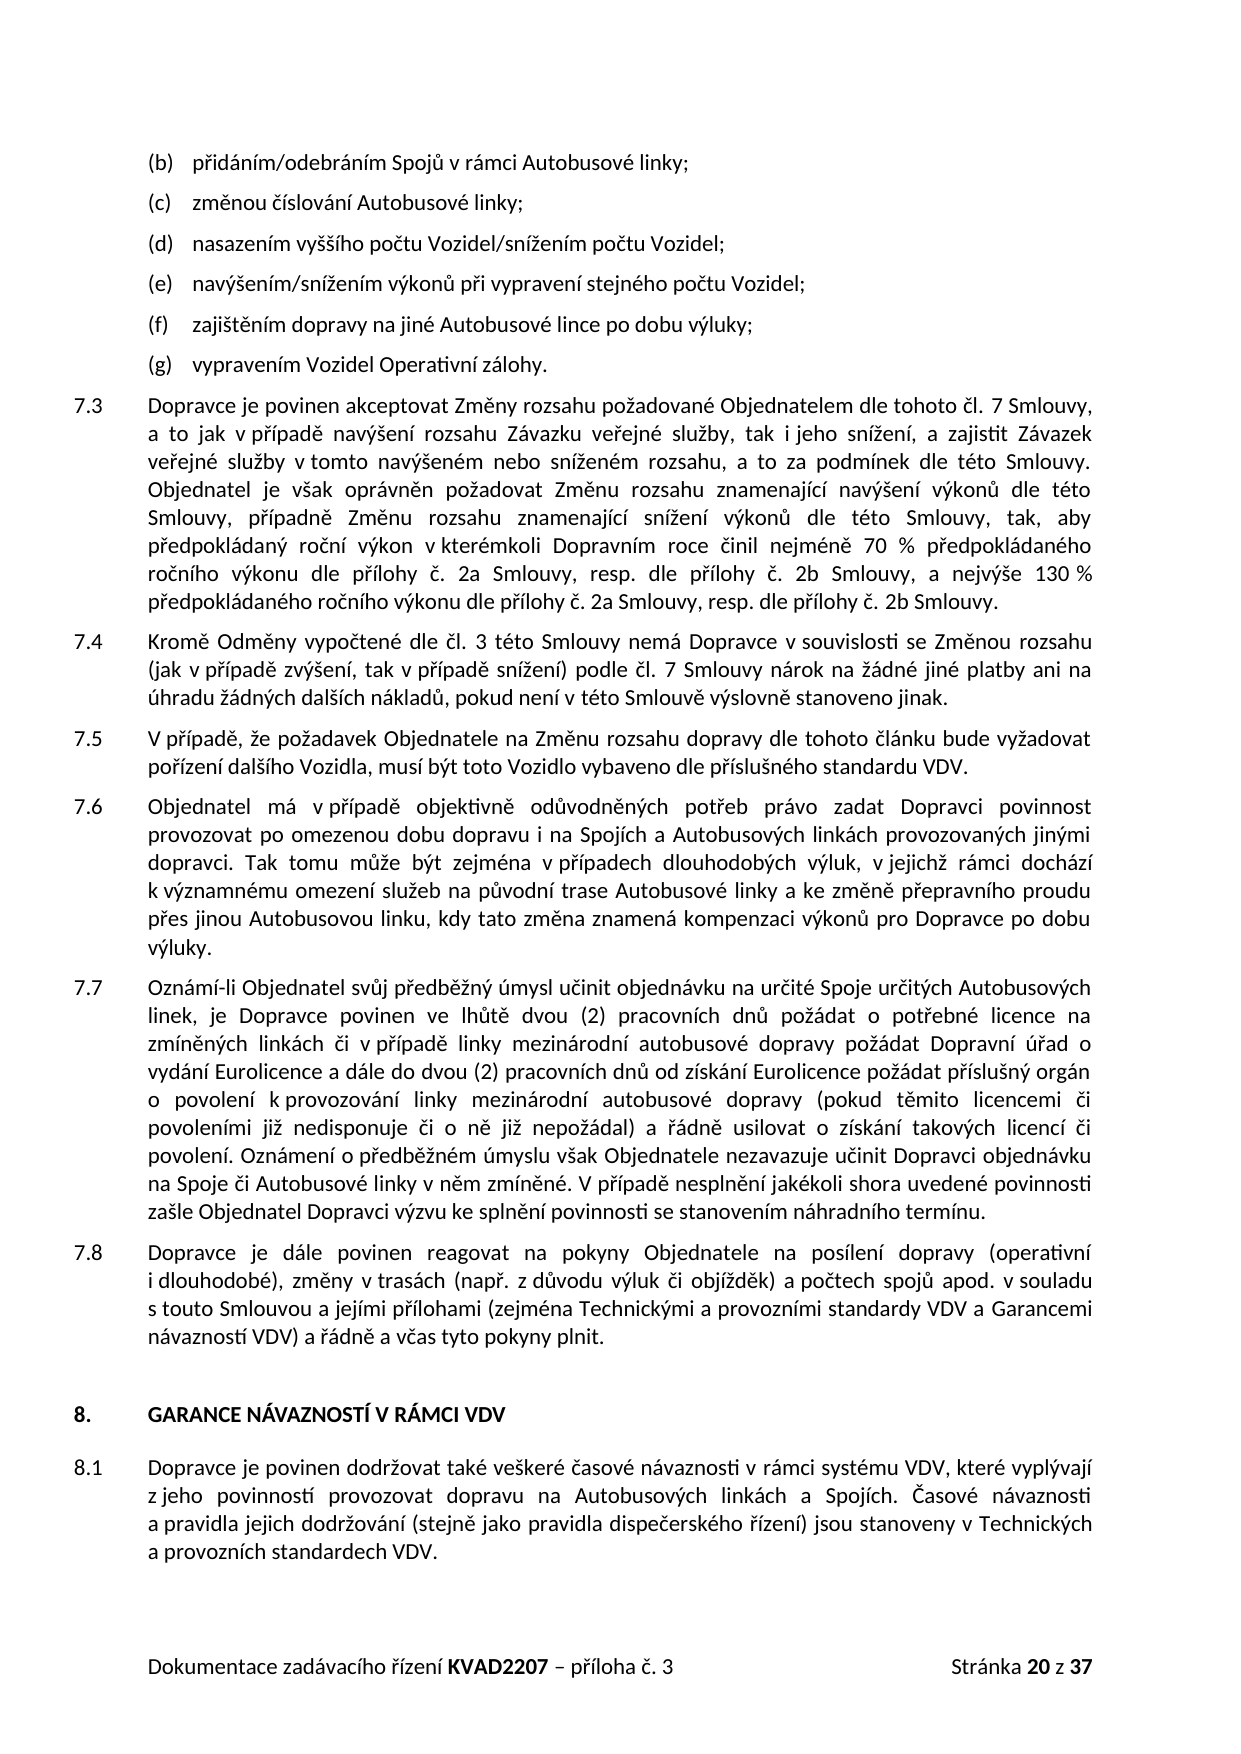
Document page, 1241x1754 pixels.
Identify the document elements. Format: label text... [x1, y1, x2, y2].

text Dopravce je dále povinen reagovat na pokyny Objednatele na posílení dopravy (operativní i dlouhodobé), změny v trasách (např. z důvodu výluk či objížděk) a počtech spojů apod. v souladu s touto Smlouvou a jejími přílohami (zejména Technickými a provozními standardy VDV a Garancemi návazností VDV) a řádně a včas tyto pokyny plnit. [74, 1238, 1093, 1350]
text Kromě Odměny vypočtené dle čl. 3 této Smlouvy nemá Dopravce v souvislosti se Změnou rozsahu (jak v případě zvýšení, tak v případě snížení) podle čl. 7 Smlouvy nárok na žádné jiné platby ani na úhradu žádných dalších nákladů, pokud není v této Smlouvě výslovně stanoveno jinak. [74, 627, 1093, 711]
text Objednatel má v případě objektivně odůvodněných potřeb právo zadat Dopravci povinnost provozovat po omezenou dobu dopravu i na Spojích a Autobusových linkách provozovaných jinými dopravci. Tak tomu může být zejména v případech dlouhodobých výluk, v jejichž rámci dochází k významnému omezení služeb na původní trase Autobusové linky a ke změně přepravního proudu přes jinou Autobusovou linku, kdy tato změna znamená kompenzaci výkonů pro Dopravce po dobu výluky. [74, 792, 1093, 961]
text Dopravce je povinen akceptovat Změny rozsahu požadované Objednatelem dle tohoto čl. 7 Smlouvy, a to jak v případě navýšení rozsahu Závazku veřejné služby, tak i jeho snížení, a zajistit Závazek veřejné služby v tomto navýšeném nebo sníženém rozsahu, a to za podmínek dle této Smlouvy. Objednatel je však oprávněn požadovat Změnu rozsahu znamenající navýšení výkonů dle této Smlouvy, případně Změnu rozsahu znamenající snížení výkonů dle této Smlouvy, tak, aby předpokládaný roční výkon v kterémkoli Dopravním roce činil nejméně 70 % předpokládaného ročního výkonu dle přílohy č. 2a Smlouvy, resp. dle přílohy č. 2b Smlouvy, a nejvýše 130 % předpokládaného ročního výkonu dle přílohy č. 2a Smlouvy, resp. dle přílohy č. 2b Smlouvy. [74, 391, 1093, 615]
text přidáním/odebráním Spojů v rámci Autobusové linky; [148, 148, 1093, 176]
text Oznámí-li Objednatel svůj předběžný úmysl učinit objednávku na určité Spoje určitých Autobusových linek, je Dopravce povinen ve lhůtě dvou (2) pracovních dnů požádat o potřebné licence na zmíněných linkách či v případě linky mezinárodní autobusové dopravy požádat Dopravní úřad o vydání Eurolicence a dále do dvou (2) pracovních dnů od získání Eurolicence požádat příslušný orgán o povolení k provozování linky mezinárodní autobusové dopravy (pokud těmito licencemi či povoleními již nedisponuje či o ně již nepožádal) a řádně usilovat o získání takových licencí či povolení. Oznámení o předběžném úmyslu však Objednatele nezavazuje učinit Dopravci objednávku na Spoje či Autobusové linky v něm zmíněné. V případě nesplnění jakékoli shora uvedené povinnosti zašle Objednatel Dopravci výzvu ke splnění povinnosti se stanovením náhradního termínu. [74, 973, 1093, 1225]
text nasazením vyššího počtu Vozidel/snížením počtu Vozidel; [148, 229, 1093, 257]
text V případě, že požadavek Objednatele na Změnu rozsahu dopravy dle tohoto článku bude vyžadovat pořízení dalšího Vozidla, musí být toto Vozidlo vybaveno dle příslušného standardu VDV. [74, 724, 1093, 780]
text vypravením Vozidel Operativní zálohy. [148, 350, 1093, 378]
subtitle Garance návazností v rámci VDV [74, 1400, 1093, 1428]
text navýšením/snížením výkonů při vypravení stejného počtu Vozidel; [148, 269, 1093, 297]
text zajištěním dopravy na jiné Autobusové lince po dobu výluky; [148, 310, 1093, 338]
text Dopravce je povinen dodržovat také veškeré časové návaznosti v rámci systému VDV, které vyplývají z jeho povinností provozovat dopravu na Autobusových linkách a Spojích. Časové návaznosti a pravidla jejich dodržování (stejně jako pravidla dispečerského řízení) jsou stanoveny v Technických a provozních standardech VDV. [74, 1453, 1093, 1565]
text změnou číslování Autobusové linky; [148, 188, 1093, 216]
